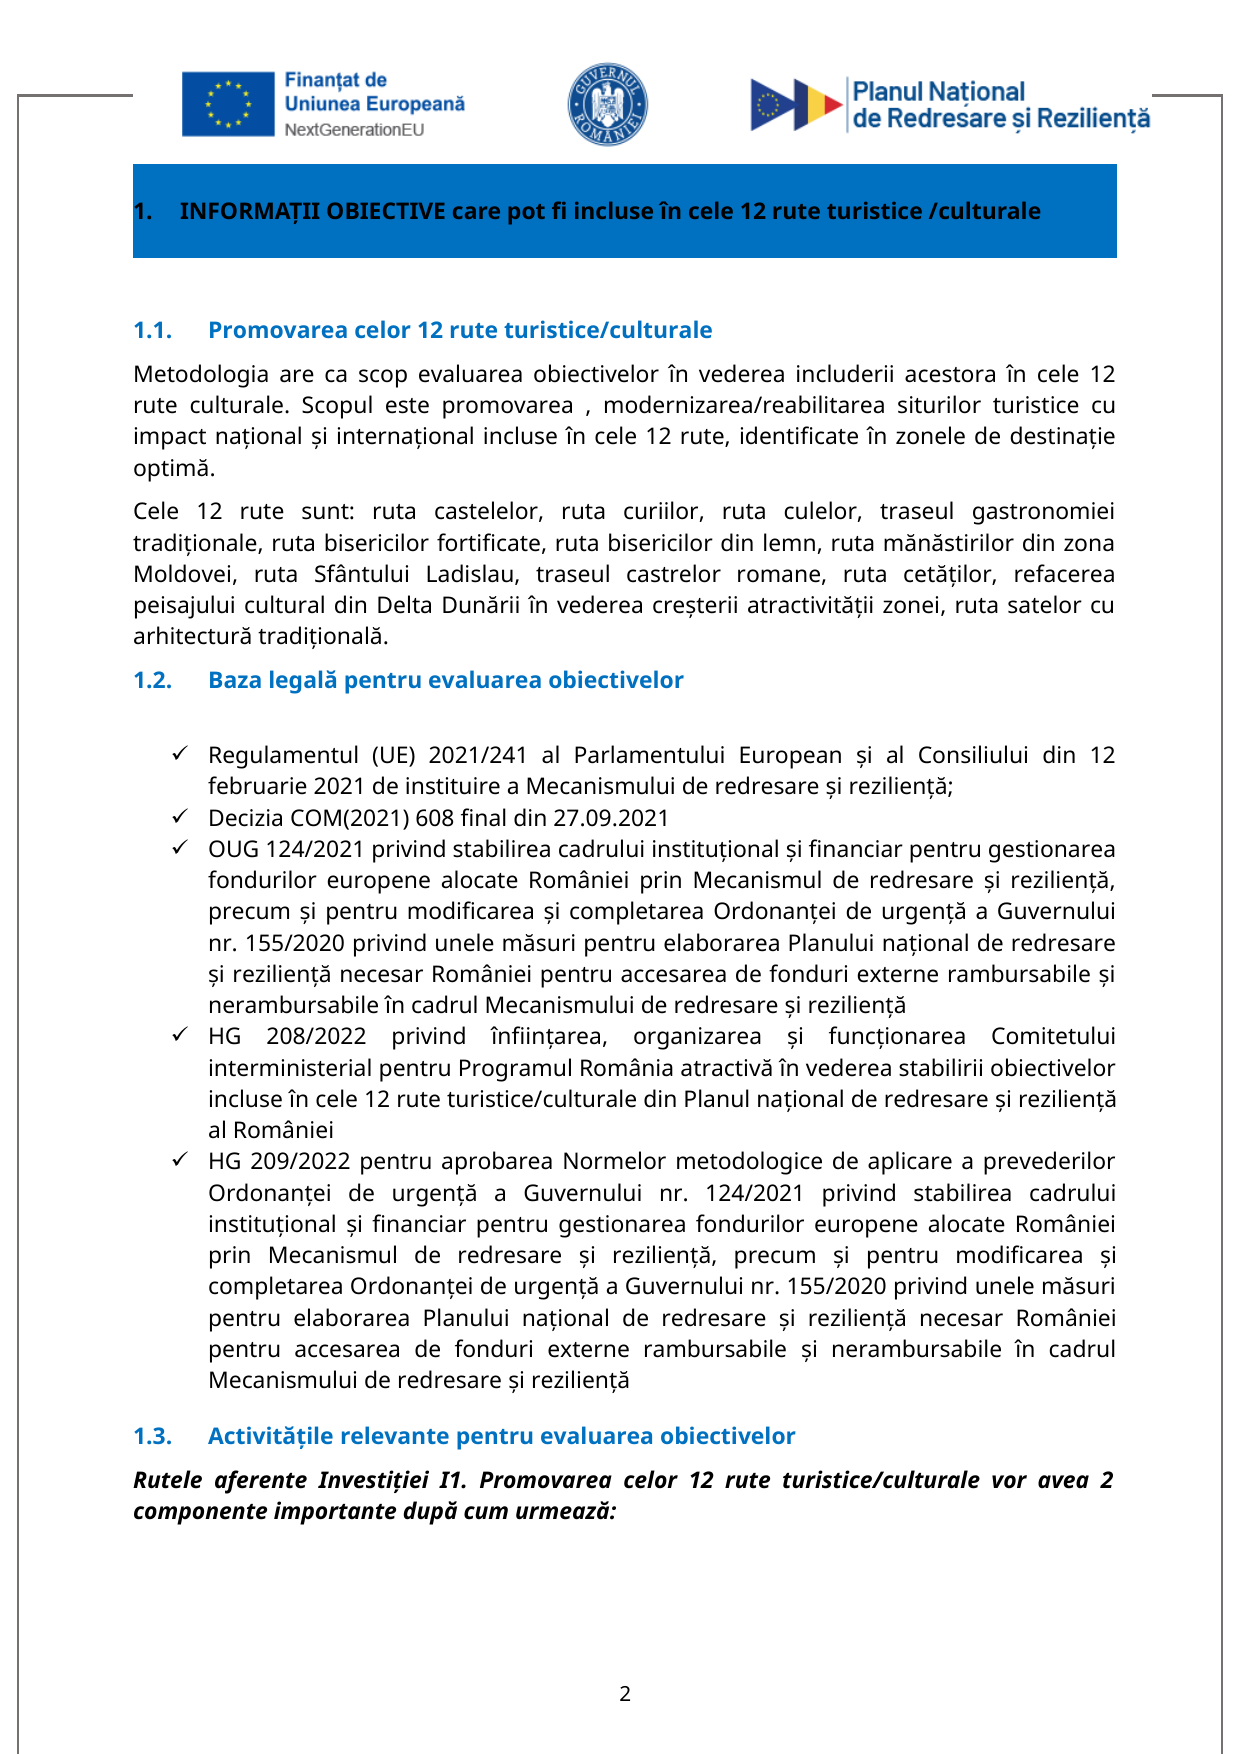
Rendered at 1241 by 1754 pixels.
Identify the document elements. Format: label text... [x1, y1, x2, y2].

text Rutele aferente Investiției I1. Promovarea celor 12 rute turistice/culturale vor avea 2 componente importante după cum urmează: [133, 1464, 1117, 1527]
list HG 208/2022 privind înfiinţarea, organizarea şi funcţionarea Comitetului interministerial pentru Programul România atractivă în vederea stabilirii obiectivelor incluse în cele 12 rute turistice/culturale din Planul naţional de redresare şi rezilienţă al României [170, 1020, 1117, 1145]
subtitle Promovarea celor 12 rute turistice/culturale [133, 314, 1117, 345]
list OUG 124/2021 privind stabilirea cadrului instituțional și financiar pentru gestionarea fondurilor europene alocate României prin Mecanismul de redresare și reziliență, precum și pentru modificarea și completarea Ordonanței de urgență a Guvernului nr. 155/2020 privind unele măsuri pentru elaborarea Planului național de redresare și reziliență necesar României pentru accesarea de fonduri externe rambursabile și nerambursabile în cadrul Mecanismului de redresare și reziliență [170, 833, 1117, 1020]
text Cele 12 rute sunt: ruta castelelor, ruta curiilor, ruta culelor, traseul gastronomiei tradiționale, ruta bisericilor fortificate, ruta bisericilor din lemn, ruta mănăstirilor din zona Moldovei, ruta Sfântului Ladislau, traseul castrelor romane, ruta cetăților, refacerea peisajului cultural din Delta Dunării în vederea creșterii atractivității zonei, ruta satelor cu arhitectură tradițională. [133, 495, 1117, 652]
subtitle INFORMAȚII OBIECTIVE care pot fi incluse în cele 12 rute turistice /culturale [133, 195, 1117, 227]
list HG 209/2022 pentru aprobarea Normelor metodologice de aplicare a prevederilor Ordonanţei de urgenţă a Guvernului nr. 124/2021 privind stabilirea cadrului instituţional şi financiar pentru gestionarea fondurilor europene alocate României prin Mecanismul de redresare şi rezilienţă, precum şi pentru modificarea şi completarea Ordonanţei de urgenţă a Guvernului nr. 155/2020 privind unele măsuri pentru elaborarea Planului naţional de redresare şi rezilienţă necesar României pentru accesarea de fonduri externe rambursabile şi nerambursabile în cadrul Mecanismului de redresare şi rezilienţă [170, 1145, 1117, 1395]
list Decizia COM(2021) 608 final din 27.09.2021 [170, 802, 1117, 833]
subtitle Activitățile relevante pentru evaluarea obiectivelor [133, 1420, 1117, 1452]
subtitle Baza legală pentru evaluarea obiectivelor [133, 664, 1117, 695]
list Regulamentul (UE) 2021/241 al Parlamentului European și al Consiliului din 12 februarie 2021 de instituire a Mecanismului de redresare și reziliență; [170, 739, 1117, 802]
text Metodologia are ca scop evaluarea obiectivelor în vederea includerii acestora în cele 12 rute culturale. Scopul este promovarea , modernizarea/reabilitarea siturilor turistice cu impact național și internațional incluse în cele 12 rute, identificate în zonele de destinație optimă. [133, 358, 1117, 483]
